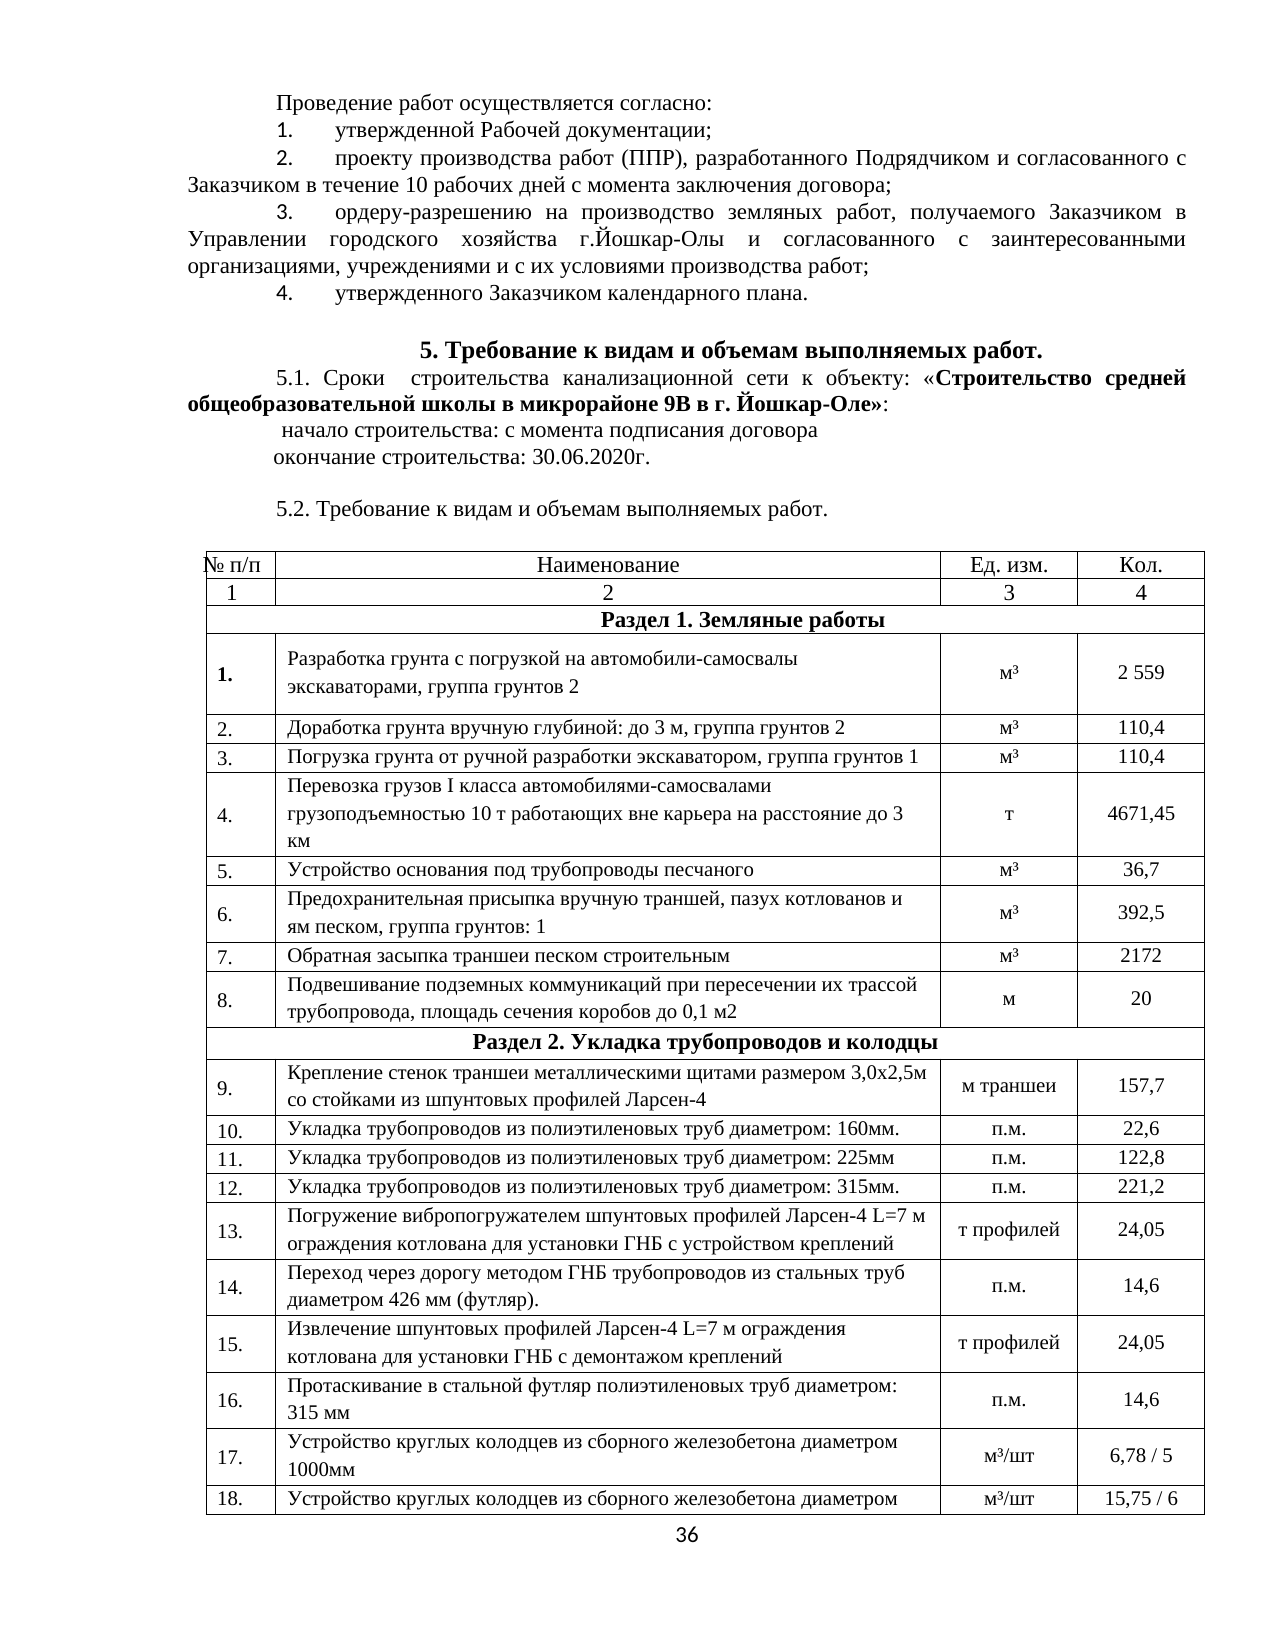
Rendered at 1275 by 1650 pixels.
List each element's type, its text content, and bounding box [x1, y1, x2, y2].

table_header № п/п [207, 552, 275, 578]
table_cell 3 [941, 579, 1077, 605]
table_cell 15,75 / 6 [1078, 1486, 1204, 1514]
table_cell Обратная засыпка траншеи песком строительным [276, 943, 940, 971]
table_cell 2 [276, 579, 940, 605]
table_cell [207, 715, 275, 743]
table_cell Крепление стенок траншеи металлическими щитами размером 3,0х2,5м со стойками из шпунтовых профилей Ларсен-4 [276, 1060, 940, 1115]
table_cell Переход через дорогу методом ГНБ трубопроводов из стальных труб диаметром 426 мм (футляр). [276, 1260, 940, 1315]
table_cell [207, 1174, 275, 1202]
text начало строительства: с момента подписания договора [187, 416, 1186, 443]
table_cell Погрузка грунта от ручной разработки экскаватором, группа грунтов 1 [276, 744, 940, 772]
text Проведение работ осуществляется согласно: [187, 89, 1186, 115]
table_cell Раздел 1. Земляные работы [207, 606, 1204, 633]
table_cell м³/шт [941, 1429, 1077, 1485]
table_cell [276, 1486, 940, 1514]
table_cell [207, 1260, 275, 1315]
table_cell м³/шт [941, 1486, 1077, 1514]
table_cell 2172 [1078, 943, 1204, 971]
table_header Ед. изм. [941, 552, 1077, 578]
table_cell Устройство основания под трубопроводы песчаного [276, 857, 940, 885]
table_cell 392,5 [1078, 886, 1204, 942]
text 5.1. Сроки строительства канализационной сети к объекту: «Строительство средней общеобразовательной школы в микрорайоне 9В в г. Йошкар-Оле»: [187, 364, 1186, 416]
list утвержденной Рабочей документации; [187, 115, 1186, 143]
table_cell [207, 886, 275, 942]
table_cell Протаскивание в стальной футляр полиэтиленовых труб диаметром: 315 мм [276, 1373, 940, 1428]
table_cell 110,4 [1078, 744, 1204, 772]
table_cell [207, 1373, 275, 1428]
table_cell [207, 1116, 275, 1144]
table_cell [207, 773, 275, 856]
table_cell м³ [941, 744, 1077, 772]
table_cell Устройство круглых колодцев из сборного железобетона диаметром 1000мм [276, 1429, 940, 1485]
table_cell Укладка трубопроводов из полиэтиленовых труб диаметром: 225мм [276, 1145, 940, 1173]
table_cell п.м. [941, 1373, 1077, 1428]
table_cell Подвешивание подземных коммуникаций при пересечении их трассой трубопровода, площадь сечения коробов до 0,1 м2 [276, 972, 940, 1027]
table_cell м³ [941, 715, 1077, 743]
table_cell [207, 1145, 275, 1173]
table_cell [207, 634, 275, 714]
table_cell 22,6 [1078, 1116, 1204, 1144]
table_cell Погружение вибропогружателем шпунтовых профилей Ларсен-4 L=7 м ограждения котлована для установки ГНБ с устройством креплений [276, 1203, 940, 1258]
table_cell 14,6 [1078, 1260, 1204, 1315]
table_cell 221,2 [1078, 1174, 1204, 1202]
table_cell м³ [941, 886, 1077, 942]
table_cell м траншеи [941, 1060, 1077, 1115]
table_cell п.м. [941, 1260, 1077, 1315]
table_cell 6,78 / 5 [1078, 1429, 1204, 1485]
table_header Наименование [276, 552, 940, 578]
list утвержденного Заказчиком календарного плана. [187, 278, 1186, 306]
list проекту производства работ (ППР), разработанного Подрядчиком и согласованного с Заказчиком в течение 10 рабочих дней с момента заключения договора; [187, 143, 1186, 197]
table_cell Перевозка грузов I класса автомобилями-самосвалами грузоподъемностью 10 т работающих вне карьера на расстояние до 3 км [276, 773, 940, 856]
table_cell 122,8 [1078, 1145, 1204, 1173]
list ордеру-разрешению на производство земляных работ, получаемого Заказчиком в Управлении городского хозяйства г.Йошкар-Олы и согласованного с заинтересованными организациями, учреждениями и с их условиями производства работ; [187, 197, 1186, 278]
text 5.2. Требование к видам и объемам выполняемых работ. [187, 495, 1186, 522]
table_cell 20 [1078, 972, 1204, 1027]
table_cell 24,05 [1078, 1316, 1204, 1372]
table_cell п.м. [941, 1174, 1077, 1202]
table_header Кол. [1078, 552, 1204, 578]
table_cell м³ [941, 857, 1077, 885]
table_cell [207, 1316, 275, 1372]
table_cell п.м. [941, 1145, 1077, 1173]
table_cell Предохранительная присыпка вручную траншей, пазух котлованов и ям песком, группа грунтов: 1 [276, 886, 940, 942]
table_cell [207, 1060, 275, 1115]
table_cell 4671,45 [1078, 773, 1204, 856]
table_cell Укладка трубопроводов из полиэтиленовых труб диаметром: 160мм. [276, 1116, 940, 1144]
table_cell [207, 1203, 275, 1258]
table_cell [207, 943, 275, 971]
table_cell [207, 1486, 275, 1514]
table_cell [207, 857, 275, 885]
table_cell 2 559 [1078, 634, 1204, 714]
table_cell Укладка трубопроводов из полиэтиленовых труб диаметром: 315мм. [276, 1174, 940, 1202]
table_cell п.м. [941, 1116, 1077, 1144]
table_cell т профилей [941, 1203, 1077, 1258]
table_cell 14,6 [1078, 1373, 1204, 1428]
table_cell 24,05 [1078, 1203, 1204, 1258]
table_cell Раздел 2. Укладка трубопроводов и колодцы [207, 1028, 1204, 1058]
table_cell [207, 744, 275, 772]
table_cell Доработка грунта вручную глубиной: до 3 м, группа грунтов 2 [276, 715, 940, 743]
table_cell т [941, 773, 1077, 856]
table_cell 110,4 [1078, 715, 1204, 743]
text 5. Требование к видам и объемам выполняемых работ. [187, 335, 1186, 364]
table_cell 4 [1078, 579, 1204, 605]
table_cell 36,7 [1078, 857, 1204, 885]
table_cell Извлечение шпунтовых профилей Ларсен-4 L=7 м ограждения котлована для установки ГНБ с демонтажом креплений [276, 1316, 940, 1372]
table_cell 1 [207, 579, 275, 605]
table_cell [207, 1429, 275, 1485]
text окончание строительства: 30.06.2020г. [187, 443, 1186, 469]
table_cell Разработка грунта с погрузкой на автомобили-самосвалы экскаваторами, группа грунтов 2 [276, 634, 940, 714]
table_cell т профилей [941, 1316, 1077, 1372]
table_cell м³ [941, 943, 1077, 971]
table_cell [207, 972, 275, 1027]
table_cell 157,7 [1078, 1060, 1204, 1115]
table_cell м [941, 972, 1077, 1027]
table_cell м³ [941, 634, 1077, 714]
